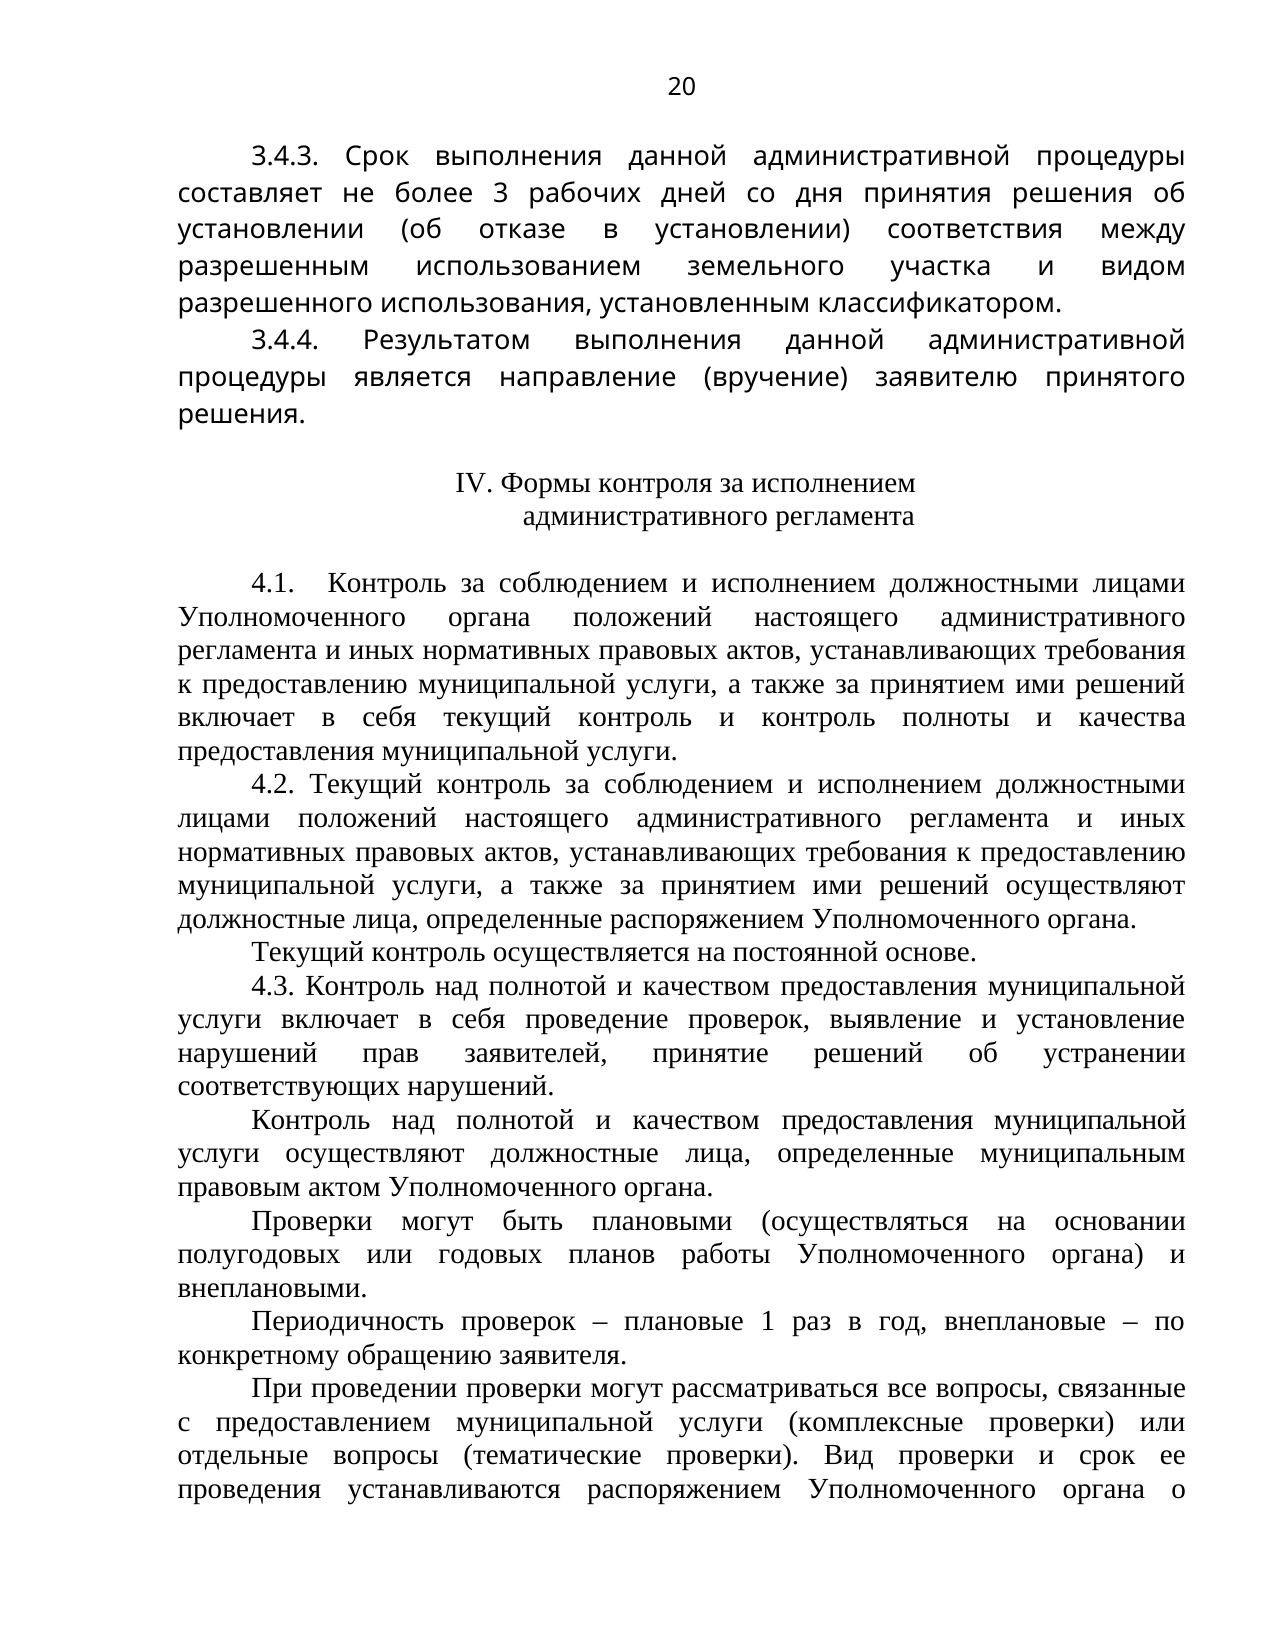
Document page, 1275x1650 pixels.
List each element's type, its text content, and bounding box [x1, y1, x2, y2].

text Проверки могут быть плановыми (осуществляться на основании полугодовых или годовых планов работы Уполномоченного органа) и внеплановыми. [177, 1203, 1186, 1303]
text 3.4.3. Срок выполнения данной административной процедуры составляет не более 3 рабочих дней со дня принятия решения об установлении (об отказе в установлении) соответствия между разрешенным использованием земельного участка и видом разрешенного использования, установленным классификатором. [177, 136, 1186, 321]
text 4.2. Текущий контроль за соблюдением и исполнением должностными лицами положений настоящего административного регламента и иных нормативных правовых актов, устанавливающих требования к предоставлению муниципальной услуги, а также за принятием ими решений осуществляют должностные лица, определенные распоряжением Уполномоченного органа. [177, 767, 1186, 934]
text IV. Формы контроля за исполнением [177, 431, 1186, 498]
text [177, 1370, 1186, 1504]
text 3.4.4. Результатом выполнения данной административной процедуры является направление (вручение) заявителю принятого решения. [177, 321, 1186, 431]
text Контроль над полнотой и качеством предоставления муниципальной услуги осуществляют должностные лица, определенные муниципальным правовым актом Уполномоченного органа. [177, 1102, 1186, 1203]
text административного регламента [177, 498, 1186, 532]
text Периодичность проверок – плановые 1 раз в год, внеплановые – по конкретному обращению заявителя. [177, 1303, 1186, 1370]
text 4.1. Контроль за соблюдением и исполнением должностными лицами Уполномоченного органа положений настоящего административного регламента и иных нормативных правовых актов, устанавливающих требования к предоставлению муниципальной услуги, а также за принятием ими решений включает в себя текущий контроль и контроль полноты и качества предоставления муниципальной услуги. [177, 565, 1186, 767]
text Текущий контроль осуществляется на постоянной основе. [177, 934, 1186, 968]
text 4.3. Контроль над полнотой и качеством предоставления муниципальной услуги включает в себя проведение проверок, выявление и установление нарушений прав заявителей, принятие решений об устранении соответствующих нарушений. [177, 968, 1186, 1102]
